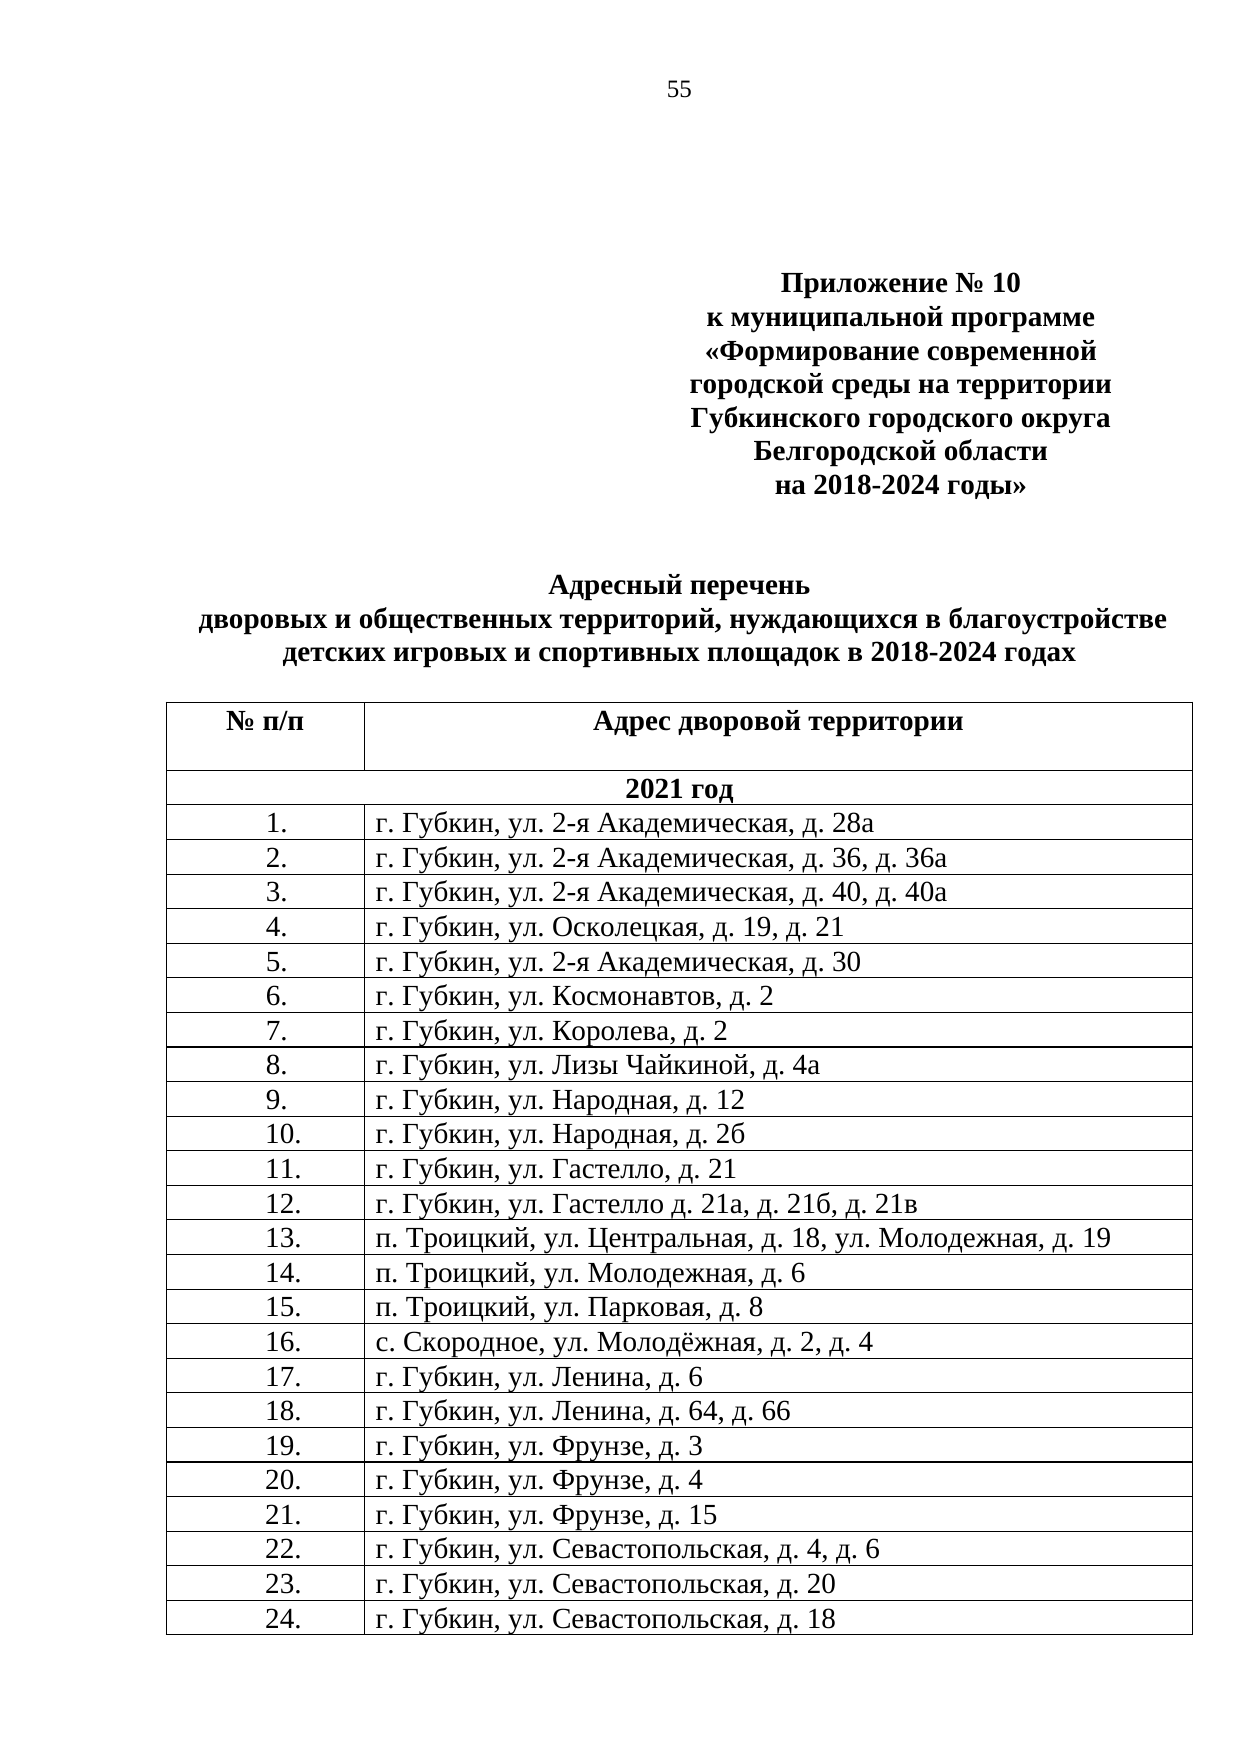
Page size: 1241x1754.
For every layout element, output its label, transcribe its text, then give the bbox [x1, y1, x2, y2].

table_cell [167, 1497, 364, 1531]
table_cell г. Губкин, ул. Фрунзе, д. 3 [365, 1428, 1192, 1461]
table_cell 2021 год [167, 771, 1192, 804]
text «Формирование современной [620, 333, 1181, 366]
table_cell [167, 1082, 364, 1116]
table_cell [167, 1428, 364, 1461]
text Адресный перечень [177, 567, 1181, 601]
table_cell п. Троицкий, ул. Молодежная, д. 6 [365, 1255, 1192, 1288]
table_header Адрес дворовой территории [365, 703, 1192, 770]
table_cell [167, 1186, 364, 1219]
table_cell [167, 1324, 364, 1358]
table_cell г. Губкин, ул. Народная, д. 2б [365, 1117, 1192, 1150]
table_header № п/п [167, 703, 364, 770]
table_cell г. Губкин, ул. Космонавтов, д. 2 [365, 978, 1192, 1012]
text на 2018-2024 годы» [620, 467, 1181, 500]
table_cell г. Губкин, ул. Лизы Чайкиной, д. 4а [365, 1048, 1192, 1081]
table_cell [167, 1255, 364, 1288]
table_cell г. Губкин, ул. Севастопольская, д. 18 [365, 1601, 1192, 1634]
table_cell г. Губкин, ул. 2-я Академическая, д. 28а [365, 805, 1192, 839]
table_cell [167, 1220, 364, 1254]
table_cell с. Скородное, ул. Молодёжная, д. 2, д. 4 [365, 1324, 1192, 1358]
table_cell [167, 978, 364, 1012]
table_cell [167, 1532, 364, 1565]
table_cell [167, 875, 364, 908]
table_cell г. Губкин, ул. Гастелло д. 21а, д. 21б, д. 21в [365, 1186, 1192, 1219]
table_cell [167, 1359, 364, 1392]
table_cell г. Губкин, ул. Гастелло, д. 21 [365, 1151, 1192, 1185]
table_cell [167, 909, 364, 943]
table_cell [167, 1013, 364, 1046]
text к муниципальной программе [620, 299, 1181, 333]
table_cell г. Губкин, ул. Осколецкая, д. 19, д. 21 [365, 909, 1192, 943]
table_cell [167, 1117, 364, 1150]
table_cell [167, 1048, 364, 1081]
text Приложение № 10 [620, 266, 1181, 299]
table_cell [167, 944, 364, 977]
table_cell г. Губкин, ул. Ленина, д. 64, д. 66 [365, 1393, 1192, 1427]
table_cell г. Губкин, ул. Королева, д. 2 [365, 1013, 1192, 1046]
text дворовых и общественных территорий, нуждающихся в благоустройстве [177, 601, 1181, 634]
table_cell [167, 1601, 364, 1634]
table_cell г. Губкин, ул. 2-я Академическая, д. 40, д. 40а [365, 875, 1192, 908]
table_cell п. Троицкий, ул. Парковая, д. 8 [365, 1290, 1192, 1323]
table_cell г. Губкин, ул. 2-я Академическая, д. 30 [365, 944, 1192, 977]
table_cell [167, 1566, 364, 1600]
table_cell [167, 1290, 364, 1323]
table_cell г. Губкин, ул. Фрунзе, д. 15 [365, 1497, 1192, 1531]
table_cell [167, 1151, 364, 1185]
text Белгородской области [620, 433, 1181, 467]
text Губкинского городского округа [620, 400, 1181, 433]
table_cell г. Губкин, ул. Севастопольская, д. 20 [365, 1566, 1192, 1600]
table_cell г. Губкин, ул. Ленина, д. 6 [365, 1359, 1192, 1392]
table_cell [167, 840, 364, 873]
table_cell п. Троицкий, ул. Центральная, д. 18, ул. Молодежная, д. 19 [365, 1220, 1192, 1254]
table_cell [167, 805, 364, 839]
text городской среды на территории [620, 366, 1181, 400]
table_cell г. Губкин, ул. 2-я Академическая, д. 36, д. 36а [365, 840, 1192, 873]
table_cell [167, 1463, 364, 1496]
table_cell г. Губкин, ул. Фрунзе, д. 4 [365, 1463, 1192, 1496]
text детских игровых и спортивных площадок в 2018-2024 годах [177, 634, 1181, 668]
table_cell г. Губкин, ул. Народная, д. 12 [365, 1082, 1192, 1116]
table_cell г. Губкин, ул. Севастопольская, д. 4, д. 6 [365, 1532, 1192, 1565]
table_cell [167, 1393, 364, 1427]
